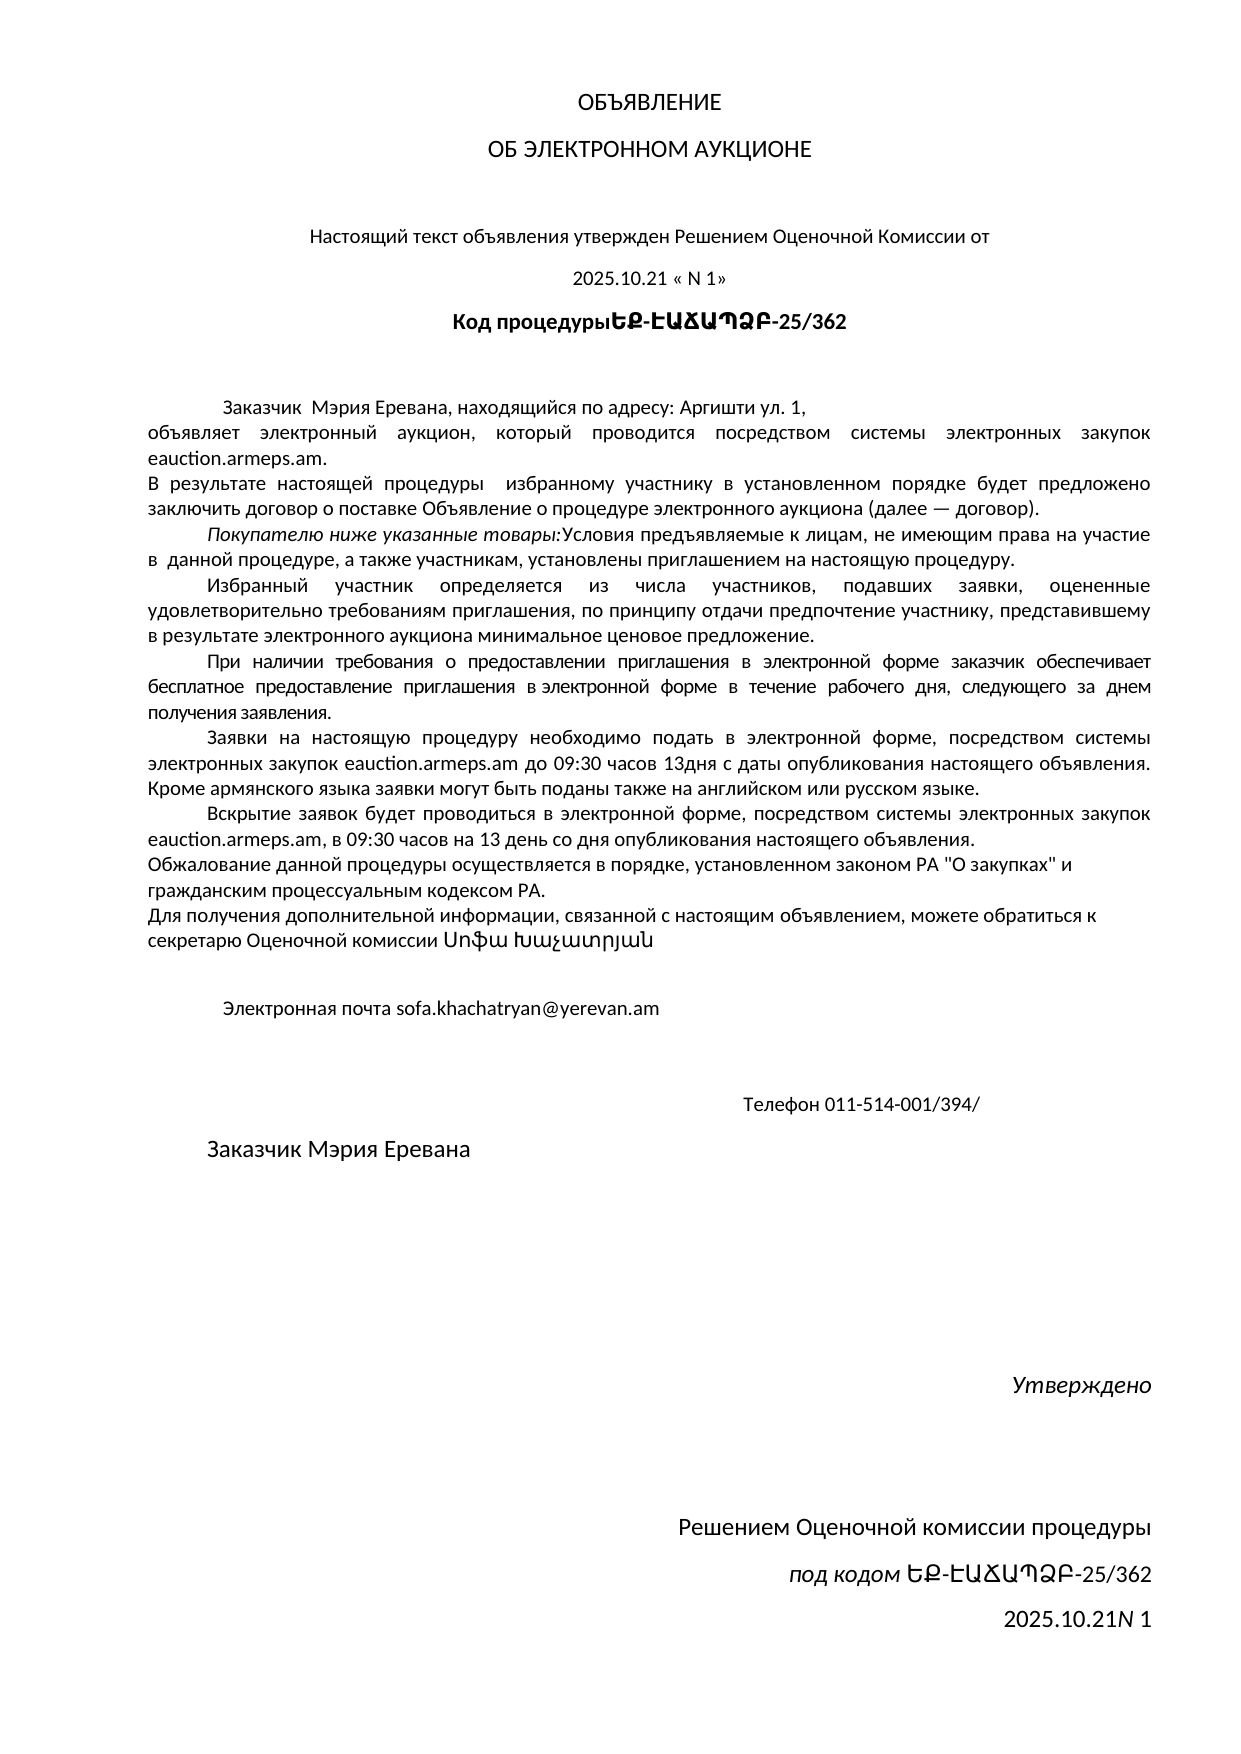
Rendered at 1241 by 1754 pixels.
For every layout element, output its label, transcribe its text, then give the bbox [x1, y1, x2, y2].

text Телефон 011-514-001/394/ [325, 1037, 1152, 1116]
text Утверждено [148, 1369, 1152, 1399]
text Код процедурыԵՔ-ԷԱՃԱՊՁԲ-25/362 [148, 307, 1152, 335]
text Для получения дополнительной информации, связанной с настоящим объявлением, можете обратиться к секретарю Оценочной комиссии Սոֆա Խաչատրյան [148, 902, 1152, 953]
text Заказчик Мэрия Еревана [148, 1133, 1152, 1164]
text ОБЪЯВЛЕНИЕ [148, 86, 1152, 117]
text Избранный участник определяется из числа участников, подавших заявки, оцененные удовлетворительно требованиям приглашения, по принципу отдачи предпочтение участнику, представившему в результате электронного аукциона минимальное ценовое предложение. [148, 572, 1152, 648]
text Настоящий текст объявления утвержден Решением Оценочной Комиссии от [148, 223, 1152, 248]
text В результате настоящей процедуры избранному участнику в установленном порядке будет предложено заключить договор о поставке Объявление о процедурe электронного аукциона (далее — договор). [148, 470, 1152, 521]
text ОБ ЭЛЕКТРОННОМ АУКЦИОНЕ [148, 134, 1152, 164]
text При наличии требования о предоставлении приглашения в электронной форме заказчик обеспечивает бесплатное предоставление приглашения в электронной форме в течение рабочего дня, следующего за днем получения заявления. [148, 648, 1152, 724]
text Покупателю ниже указанные товары:Условия предъявляемые к лицам, не имеющим права на участие в данной процедуре, а также участникам, установлены приглашением на настоящую процедуру. [148, 521, 1152, 572]
text объявляет электронный аукцион, который проводится посредством системы электронных закупок eauction.armeps.am. [148, 419, 1152, 470]
text под кодом ԵՔ-ԷԱՃԱՊՁԲ-25/362 2025.10.21 N 1 [148, 1558, 1152, 1634]
text Решением Оценочной комиссии процедуры [148, 1511, 1152, 1541]
text Обжалование данной процедуры осуществляется в порядке, установленном законом РА "О закупках" и гражданским процессуальным кодексом РА. [148, 851, 1152, 902]
text 2025.10.21 « N 1» [148, 265, 1152, 290]
text Вскрытие заявок будет проводиться в электронной форме, посредством системы электронных закупок eauction.armeps.am, в 09:30 часов на 13 день со дня опубликования настоящего объявления. [148, 801, 1152, 851]
text Электронная почта sofa.khachatryan@yerevan.am [148, 995, 1152, 1021]
text Заявки на настоящую процедуру необходимо подать в электронной форме, посредством системы электронных закупок eauction.armeps.am до 09:30 часов 13дня с даты опубликования настоящего объявления. Кроме армянского языка заявки могут быть поданы также на английском или русском языке. [148, 724, 1152, 801]
text Заказчик Мэрия Еревана, находящийся по адресу: Аргишти ул. 1, [148, 394, 1152, 419]
